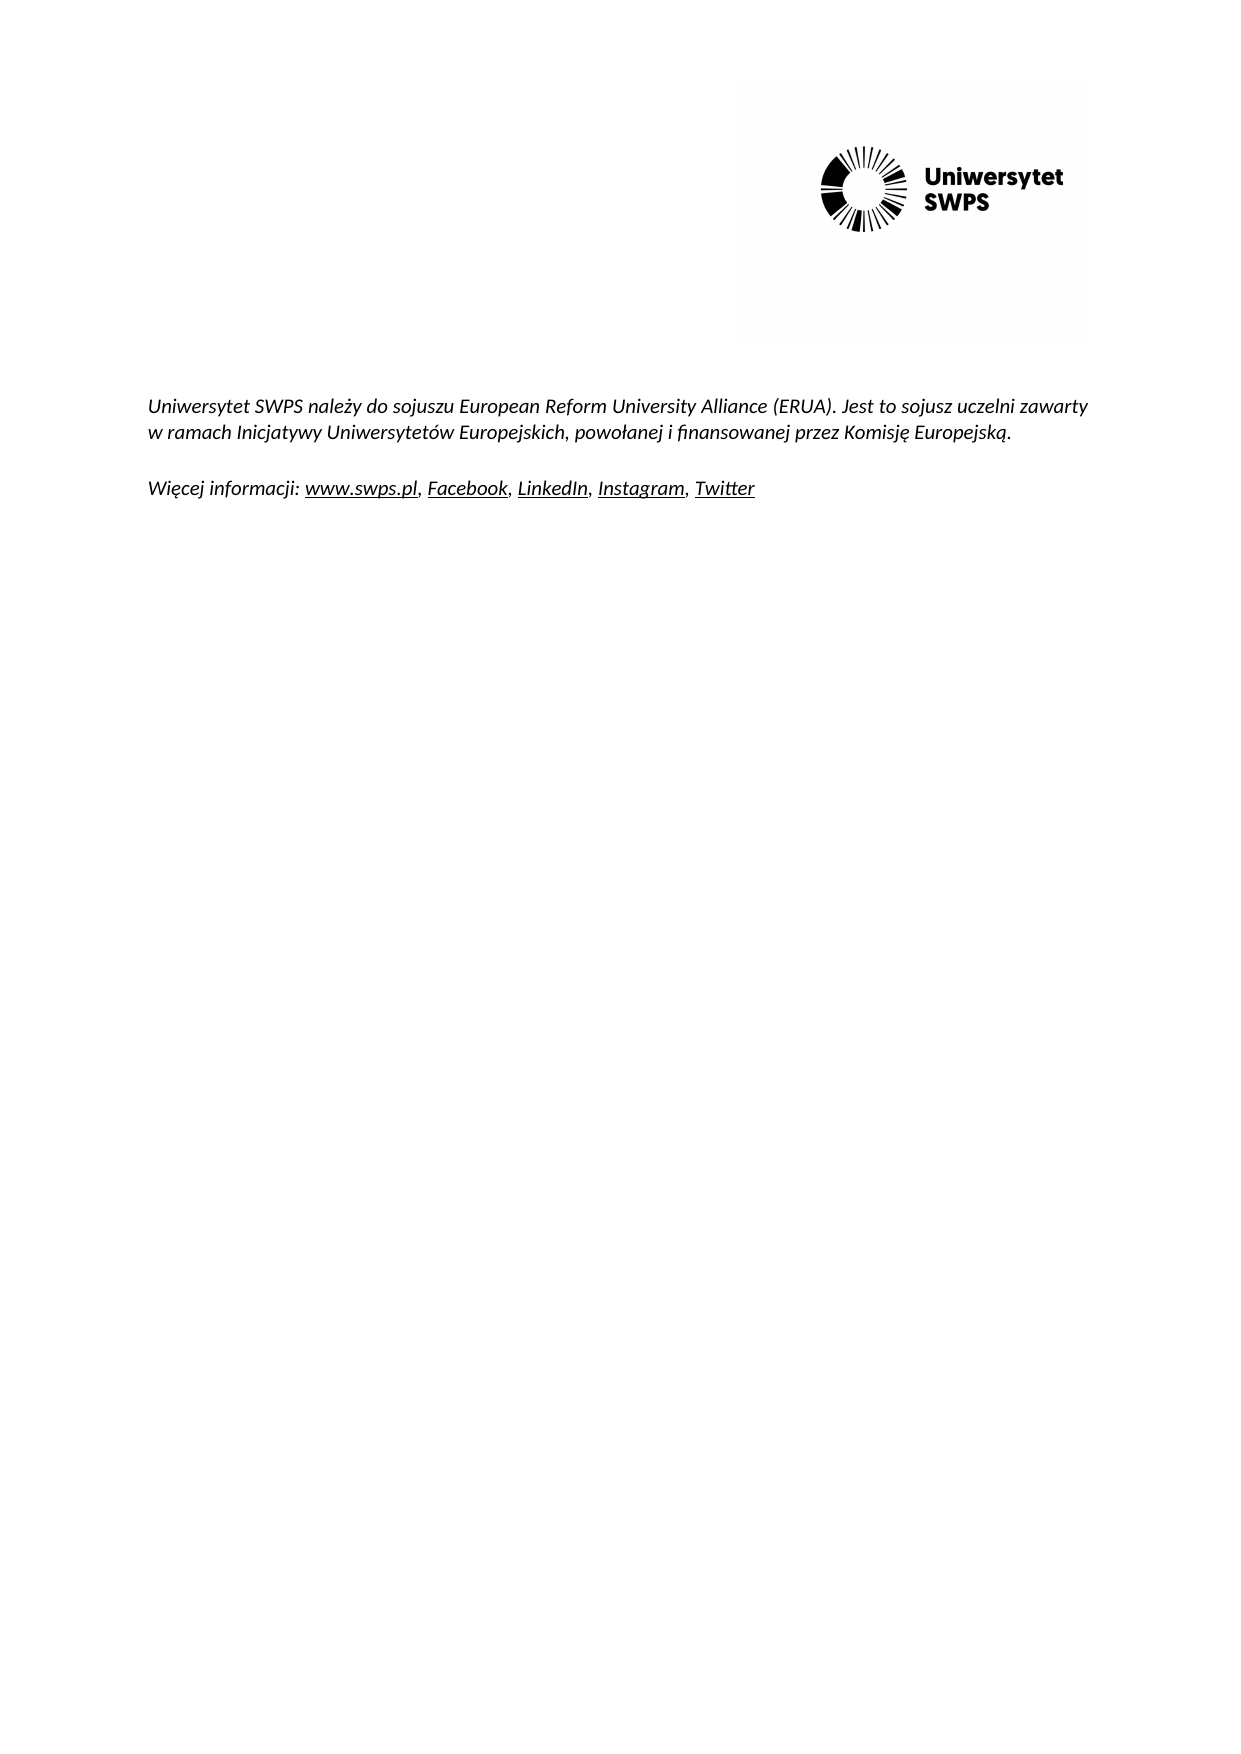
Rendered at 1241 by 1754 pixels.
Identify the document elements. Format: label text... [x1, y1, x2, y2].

picture [731, 77, 1090, 345]
text Więcej informacji: www.swps.pl, Facebook, LinkedIn, Instagram, Twitter [148, 475, 1092, 500]
text Uniwersytet SWPS należy do sojuszu European Reform University Alliance (ERUA). Jest to sojusz uczelni zawarty w ramach Inicjatywy Uniwersytetów Europejskich, powołanej i finansowanej przez Komisję Europejską. [148, 393, 1092, 444]
